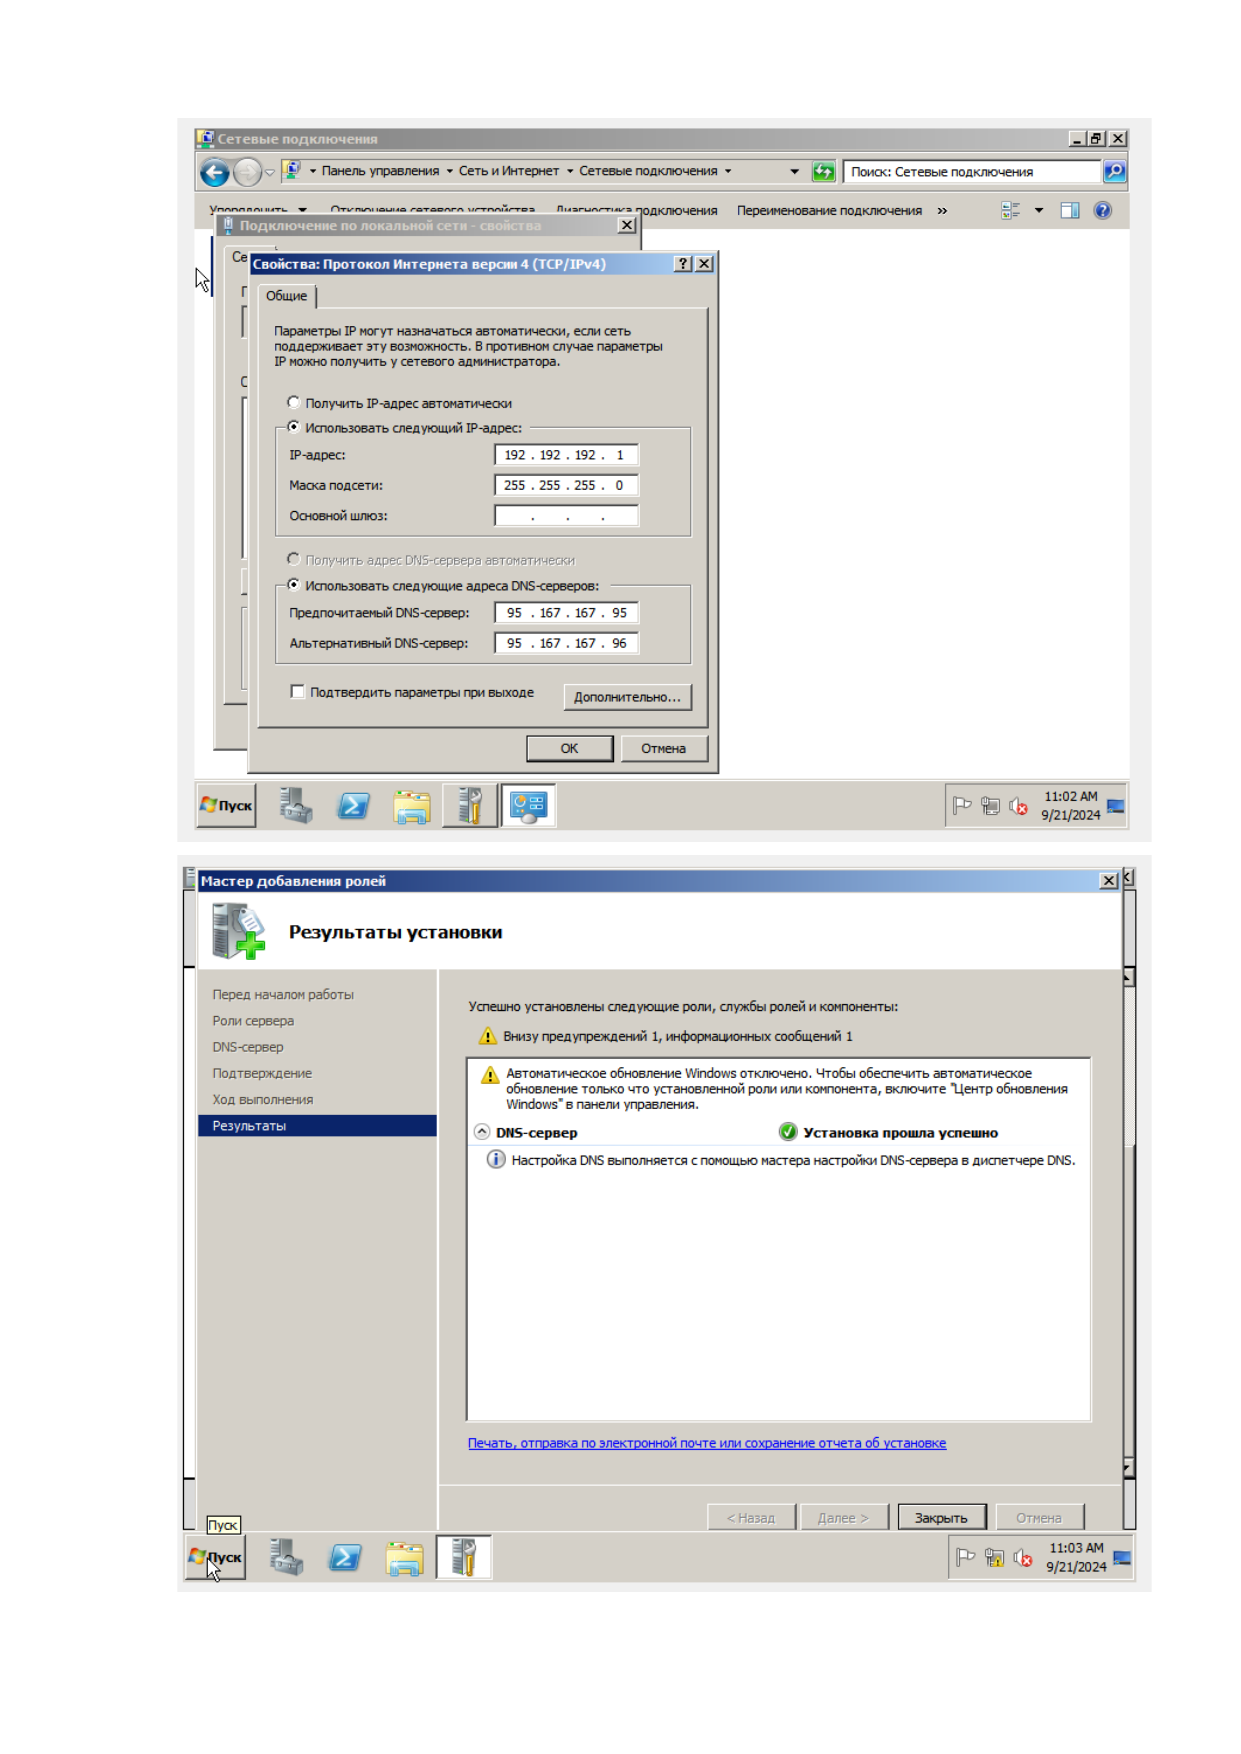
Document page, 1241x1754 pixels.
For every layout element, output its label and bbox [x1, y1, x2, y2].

picture [177, 855, 1152, 1592]
picture [177, 118, 1152, 842]
